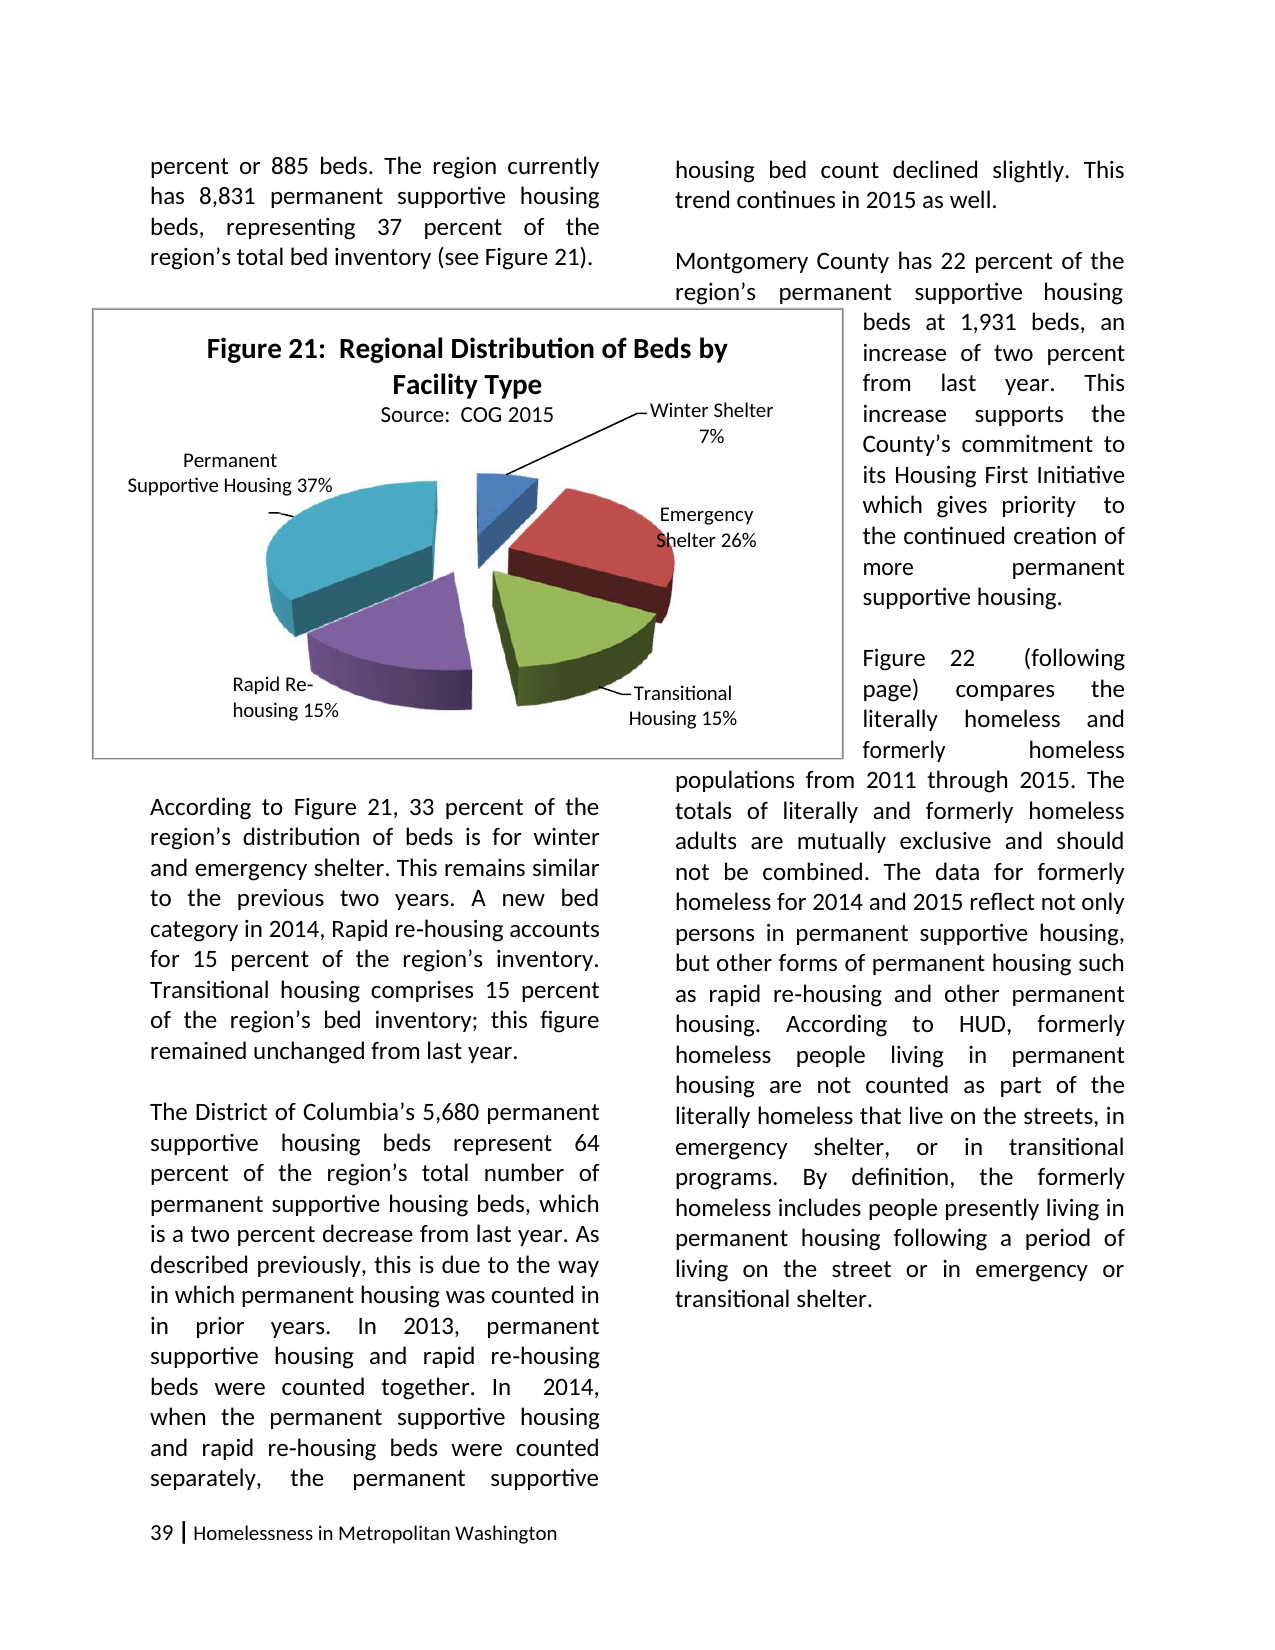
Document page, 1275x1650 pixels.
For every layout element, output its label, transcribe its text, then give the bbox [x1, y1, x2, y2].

text Montgomery County has 22 percent of the region’s permanent supportive housing [675, 246, 1125, 307]
text According to Figure 21, 33 percent of the region’s distribution of beds is for winter and emergency shelter. This remains similar to the previous two years. A new bed category in 2014, Rapid re‐housing accounts for 15 percent of the region’s inventory. Transitional housing comprises 15 percent of the region’s bed inventory; this figure remained unchanged from last year. [150, 791, 600, 1066]
text Figure 22 (following page) compares the literally homeless and formerly homeless [862, 642, 1125, 764]
picture [161, 468, 774, 716]
text populations from 2011 through 2015. The totals of literally and formerly homeless adults are mutually exclusive and should not be combined. The data for formerly homeless for 2014 and 2015 reflect not only persons in permanent supportive housing, but other forms of permanent housing such as rapid re‐housing and other permanent housing. According to HUD, formerly homeless people living in permanent housing are not counted as part of the literally homeless that live on the streets, in emergency shelter, or in transitional programs. By definition, the formerly homeless includes people presently living in permanent housing following a period of living on the street or in emergency or transitional shelter. [675, 764, 1125, 1314]
text percent or 885 beds. The region currently has 8,831 permanent supportive housing beds, representing 37 percent of the region’s total bed inventory (see Figure 21). [150, 150, 600, 272]
picture [246, 708, 251, 716]
picture [280, 708, 285, 716]
text housing bed count declined slightly. This trend continues in 2015 as well. [675, 154, 1125, 215]
text beds at 1,931 beds, an increase of two percent from last year. This increase supports the County’s commitment to its Housing First Initiative which gives priority to the continued creation of more permanent supportive housing. [862, 307, 1125, 612]
text The District of Columbia’s 5,680 permanent supportive housing beds represent 64 percent of the region’s total number of permanent supportive housing beds, which is a two percent decrease from last year. As described previously, this is due to the way in which permanent housing was counted in in prior years. In 2013, permanent supportive housing and rapid re‐housing beds were counted together. In 2014, when the permanent supportive housing and rapid re‐housing beds were counted separately, the permanent supportive [150, 1096, 600, 1493]
picture [235, 708, 240, 716]
